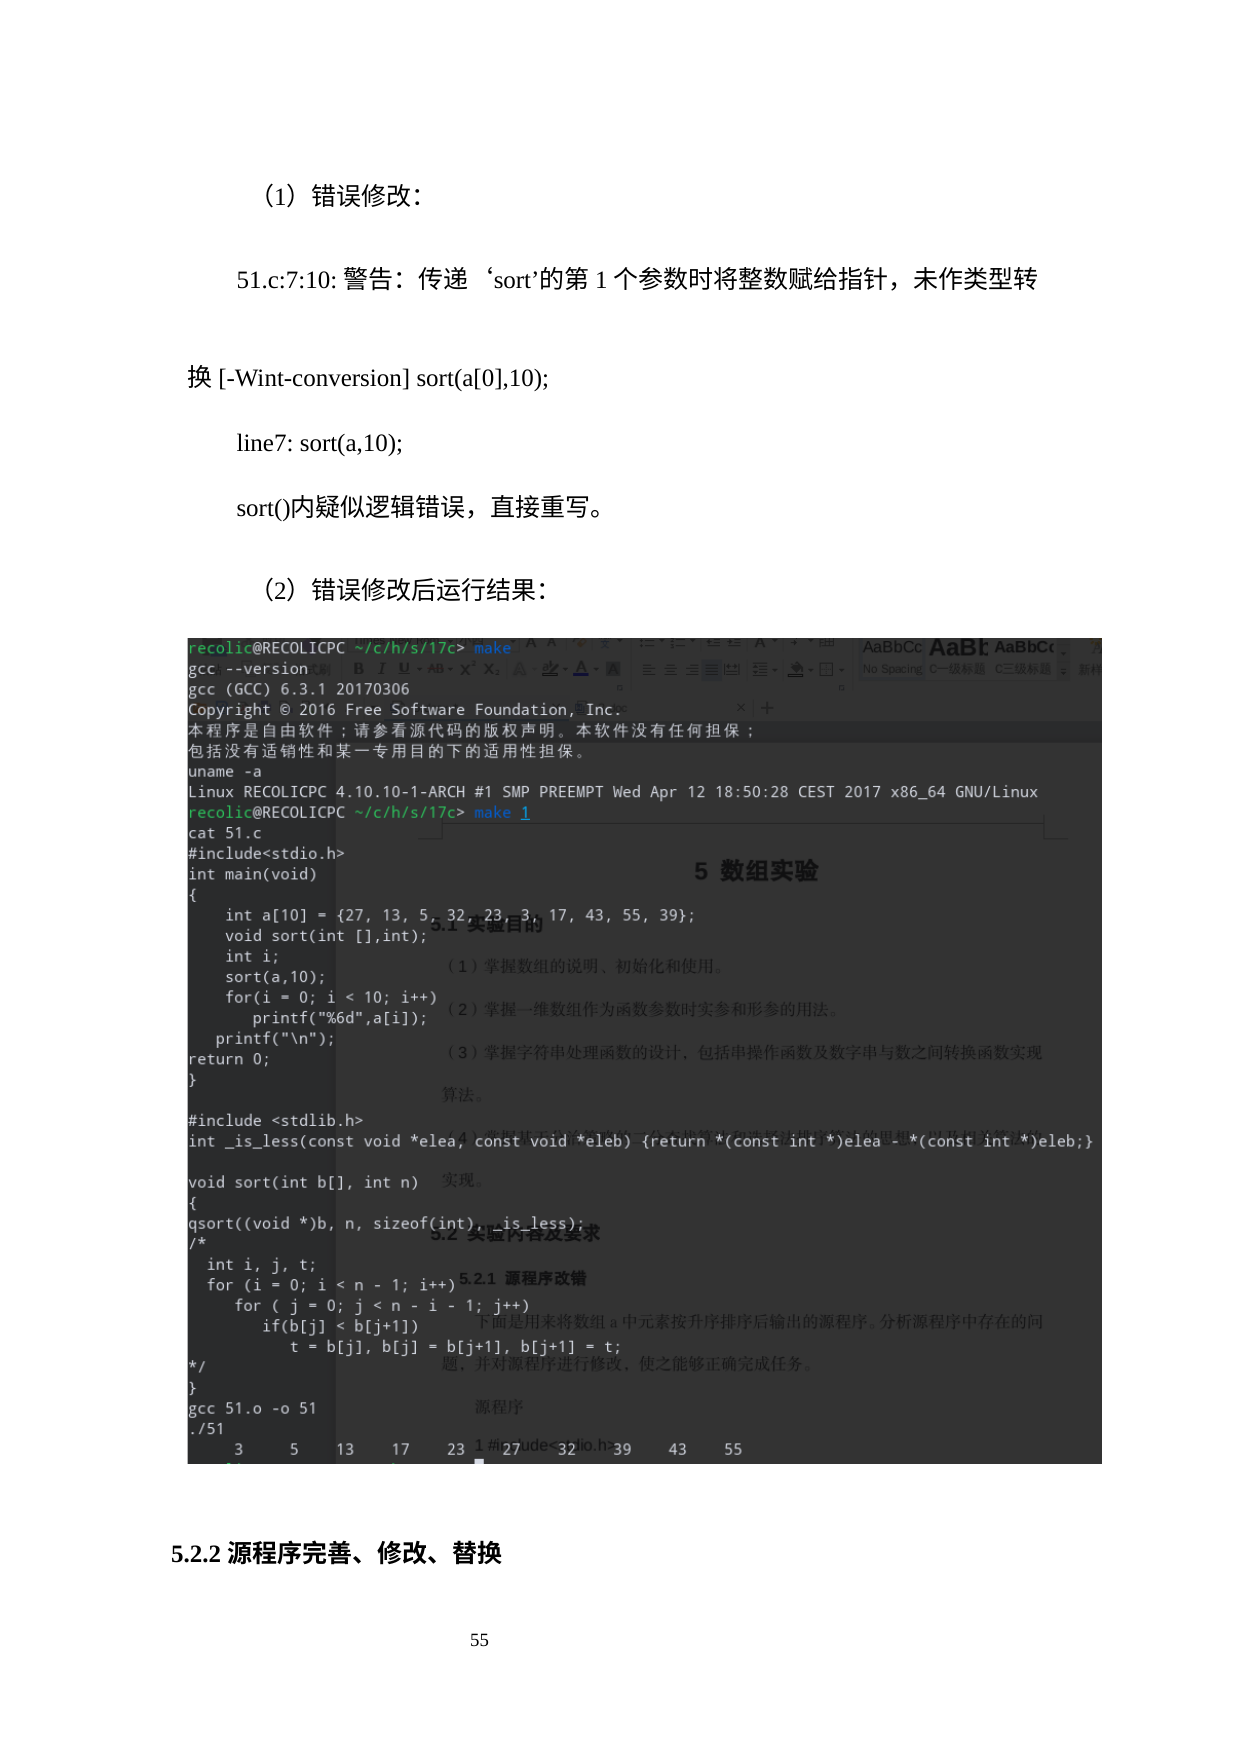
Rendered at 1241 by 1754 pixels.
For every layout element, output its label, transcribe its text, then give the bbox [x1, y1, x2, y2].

text sort()内疑似逻辑错误，直接重写。 [187, 473, 1053, 538]
text （2）错误修改后运行结果： [187, 556, 1053, 621]
subtitle 5.2.2 源程序完善、修改、替换 [171, 1519, 1053, 1584]
picture [187, 638, 1102, 1464]
text （1）错误修改： [187, 162, 1053, 227]
text line7: sort(a,10); [187, 426, 1053, 458]
text 51.c:7:10: 警告：传递‘sort’的第 1 个参数时将整数赋给指针，未作类型转换 [-Wint-conversion] sort(a[0],10); [187, 245, 1053, 408]
